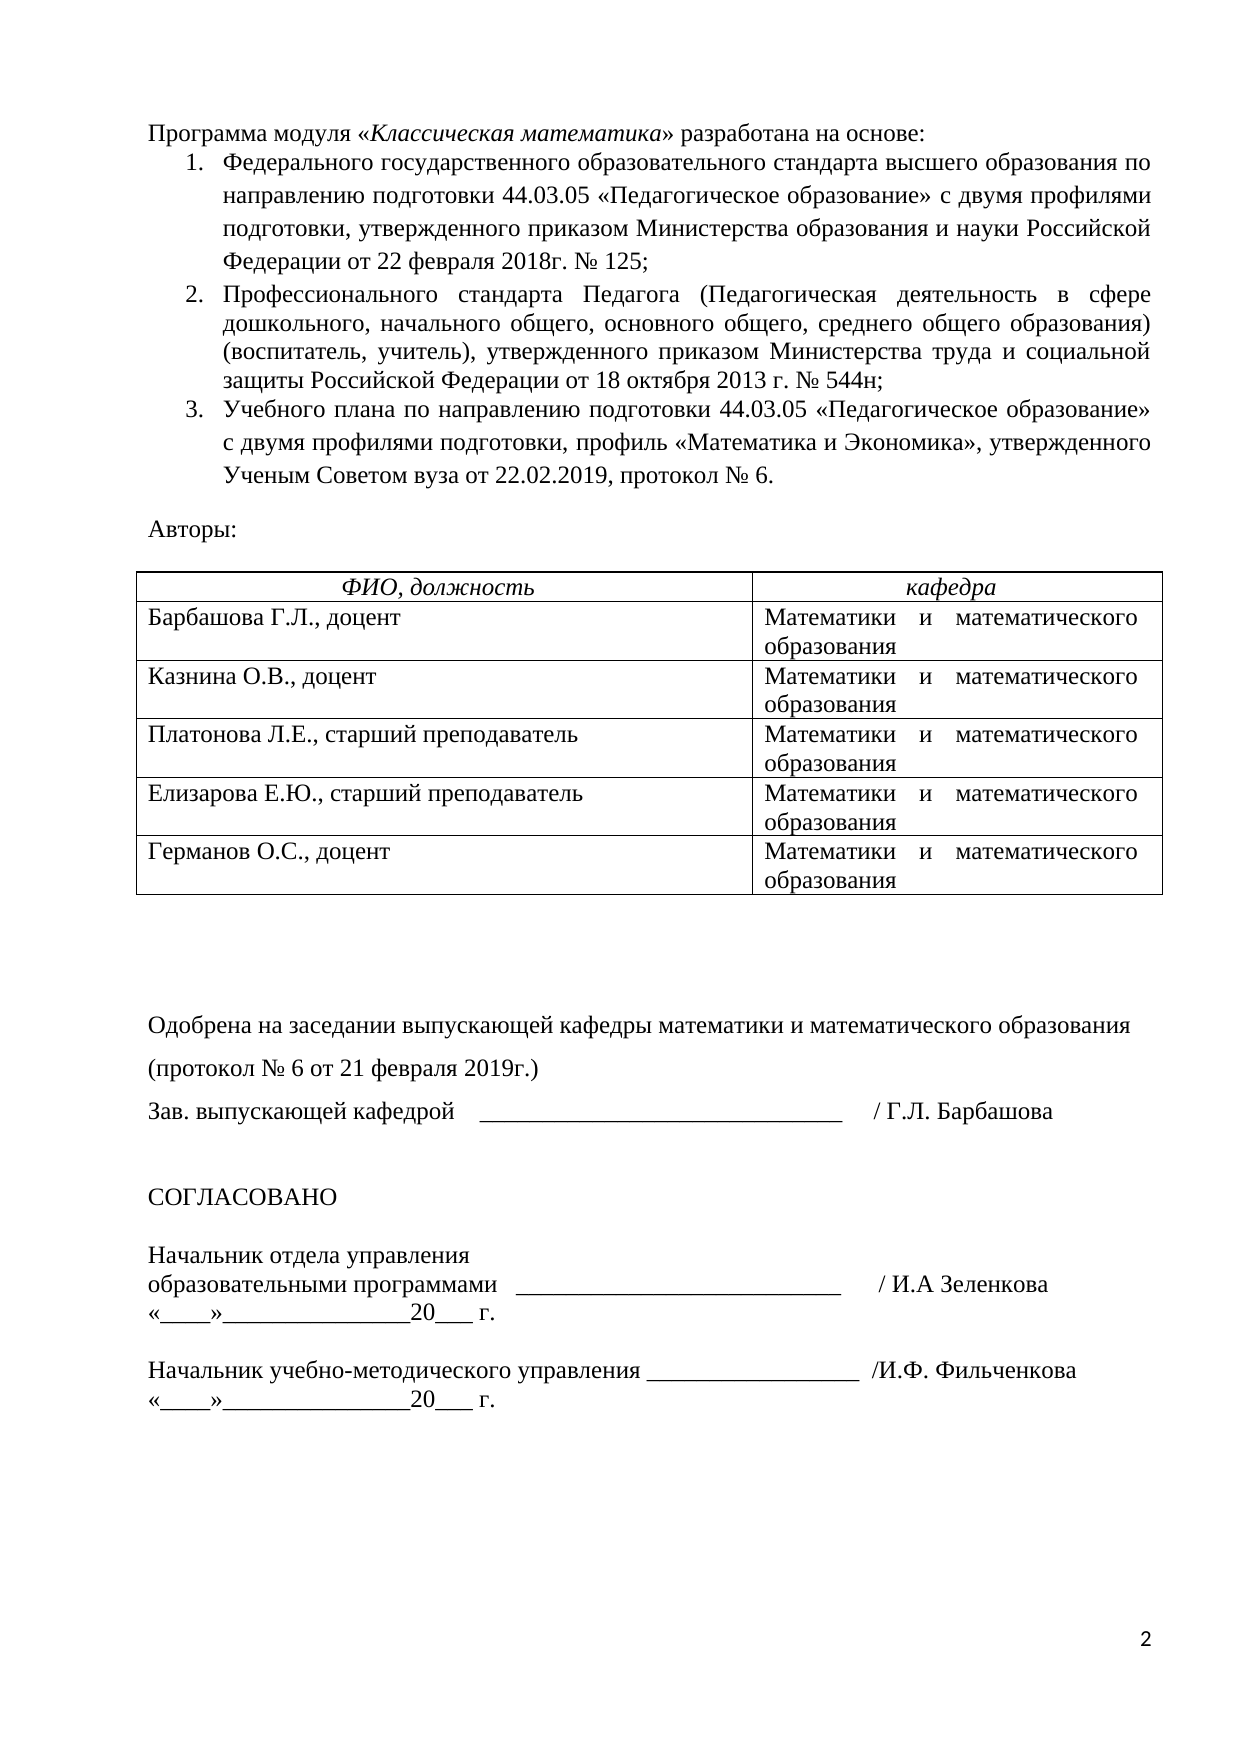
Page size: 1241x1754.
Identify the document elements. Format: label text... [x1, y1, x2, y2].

table_cell Математики и математического образования [753, 602, 1162, 660]
text СОГЛАСОВАНО [148, 1182, 1152, 1211]
text образовательными программами __________________________ / И.А Зеленкова [148, 1269, 1152, 1297]
table_header кафедра [753, 573, 1162, 601]
text Авторы: [148, 514, 1152, 543]
table_cell Германов О.С., доцент [137, 836, 752, 894]
text «____»_______________20___ г. [148, 1297, 1152, 1326]
text Зав. выпускающей кафедрой _____________________________ / Г.Л. Барбашова [148, 1096, 1152, 1125]
list Федерального государственного образовательного стандарта высшего образования по направлению подготовки 44.03.05 «Педагогическое образование» с двумя профилями подготовки, утвержденного приказом Министерства образования и науки Российской Федерации от 22 февраля 2018г. № 125; [185, 147, 1152, 275]
table_cell Математики и математического образования [753, 661, 1162, 718]
table_header ФИО, должность [137, 573, 752, 601]
text Начальник учебно-методического управления _________________ /И.Ф. Фильченкова [148, 1355, 1152, 1384]
table_cell Математики и математического образования [753, 719, 1162, 777]
text «____»_______________20___ г. [148, 1384, 1152, 1412]
text Программа модуля «Классическая математика» разработана на основе: [148, 118, 1152, 147]
table_cell Казнина О.В., доцент [137, 661, 752, 718]
list Учебного плана по направлению подготовки 44.03.05 «Педагогическое образование» с двумя профилями подготовки, профиль «Математика и Экономика», утвержденного Ученым Советом вуза от 22.02.2019, протокол № 6. [185, 394, 1152, 489]
text Начальник отдела управления [148, 1240, 1152, 1269]
table_cell Платонова Л.Е., старший преподаватель [137, 719, 752, 777]
table_cell Елизарова Е.Ю., старший преподаватель [137, 778, 752, 835]
table_cell Математики и математического образования [753, 778, 1162, 835]
list Профессионального стандарта Педагога (Педагогическая деятельность в сфере дошкольного, начального общего, основного общего, среднего общего образования) (воспитатель, учитель), утвержденного приказом Министерства труда и социальной защиты Российской Федерации от 18 октября 2013 г. № 544н; [185, 279, 1152, 394]
table_cell Барбашова Г.Л., доцент [137, 602, 752, 660]
text Одобрена на заседании выпускающей кафедры математики и математического образования (протокол № 6 от 21 февраля 2019г.) [148, 1010, 1152, 1082]
table_cell Математики и математического образования [753, 836, 1162, 894]
